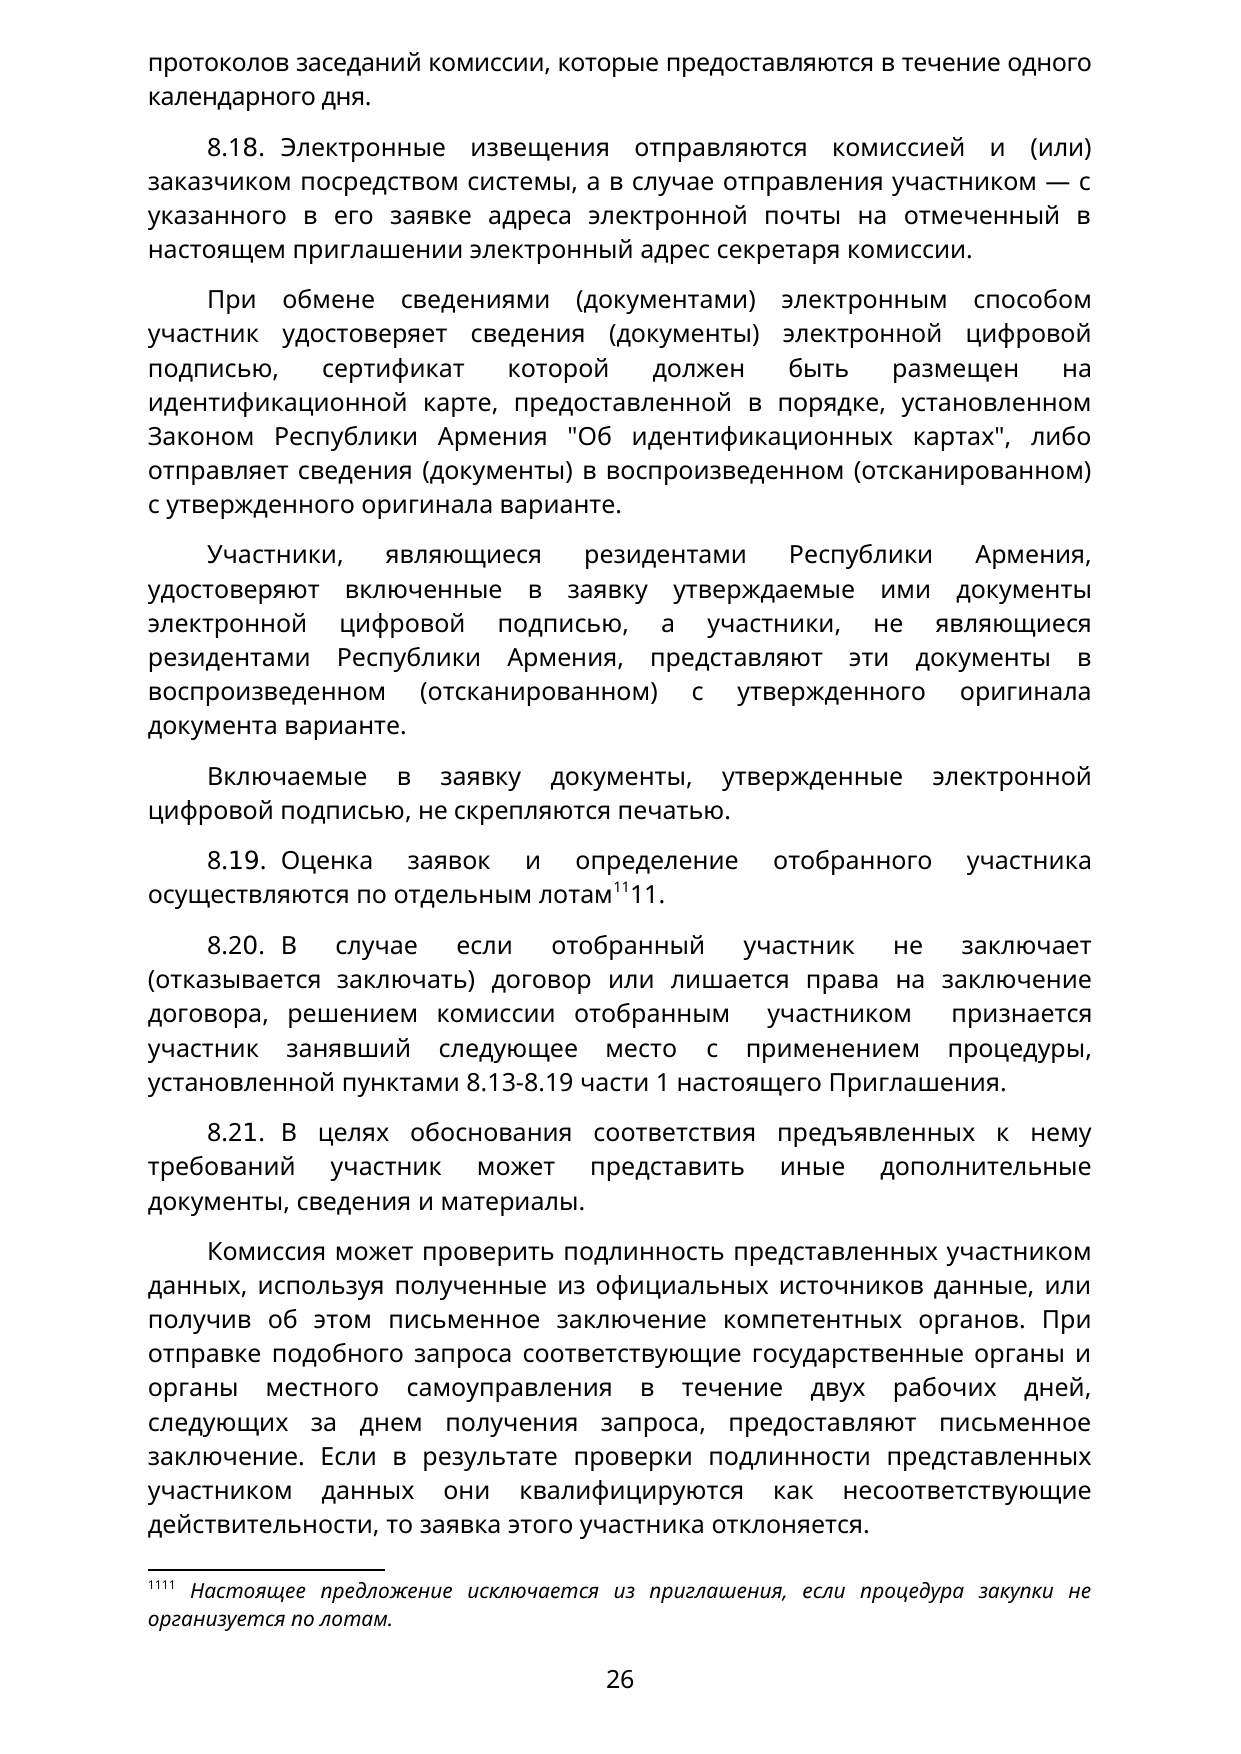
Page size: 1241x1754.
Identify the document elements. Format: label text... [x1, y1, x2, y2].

text Комиссия может проверить подлинность представленных участником данных, используя полученные из официальных источников данные, или получив об этом письменное заключение компетентных органов. При отправке подобного запроса соответствующие государственные органы и органы местного самоуправления в течение двух рабочих дней, следующих за днем получения запроса, предоставляют письменное заключение. Если в результате проверки подлинности представленных участником данных они квалифицируются как несоответствующие действительности, то заявка этого участника отклоняется. [148, 1234, 1092, 1540]
text Участники, являющиеся резидентами Республики Армения, удостоверяют включенные в заявку утверждаемые ими документы электронной цифровой подписью, а участники, не являющиеся резидентами Республики Армения, представляют эти документы в воспроизведенном (отсканированном) с утвержденного оригинала документа варианте. [148, 537, 1092, 742]
text Включаемые в заявку документы, утвержденные электронной цифровой подписью, не скрепляются печатью. [148, 758, 1092, 826]
text При обмене сведениями (документами) электронным способом участник удостоверяет сведения (документы) электронной цифровой подписью, сертификат которой должен быть размещен на идентификационной карте, предоставленной в порядке, установленном Законом Республики Армения "Об идентификационных картах", либо отправляет сведения (документы) в воспроизведенном (отсканированном) с утвержденного оригинала варианте. [148, 282, 1092, 521]
text 8.18. Электронные извещения отправляются комиссией и (или) заказчиком посредством системы, а в случае отправления участником — с указанного в его заявке адреса электронной почты на отмеченный в настоящем приглашении электронный адрес секретаря комиссии. [148, 129, 1092, 265]
text 8.21. В целях обоснования соответствия предъявленных к нему требований участник может представить иные дополнительные документы, сведения и материалы. [148, 1115, 1092, 1217]
text 8.20. В случае если отобранный участник не заключает (отказывается заключать) договор или лишается права на заключение договора, решением комиссии отобранным участником признается участник занявший следующее место с применением процедуры, установленной пунктами 8.13-8.19 части 1 настоящего Приглашения. [148, 928, 1092, 1098]
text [148, 44, 1092, 112]
text 8.19. Оценка заявок и определение отобранного участника осуществляются по отдельным лотам11. [148, 843, 1092, 911]
